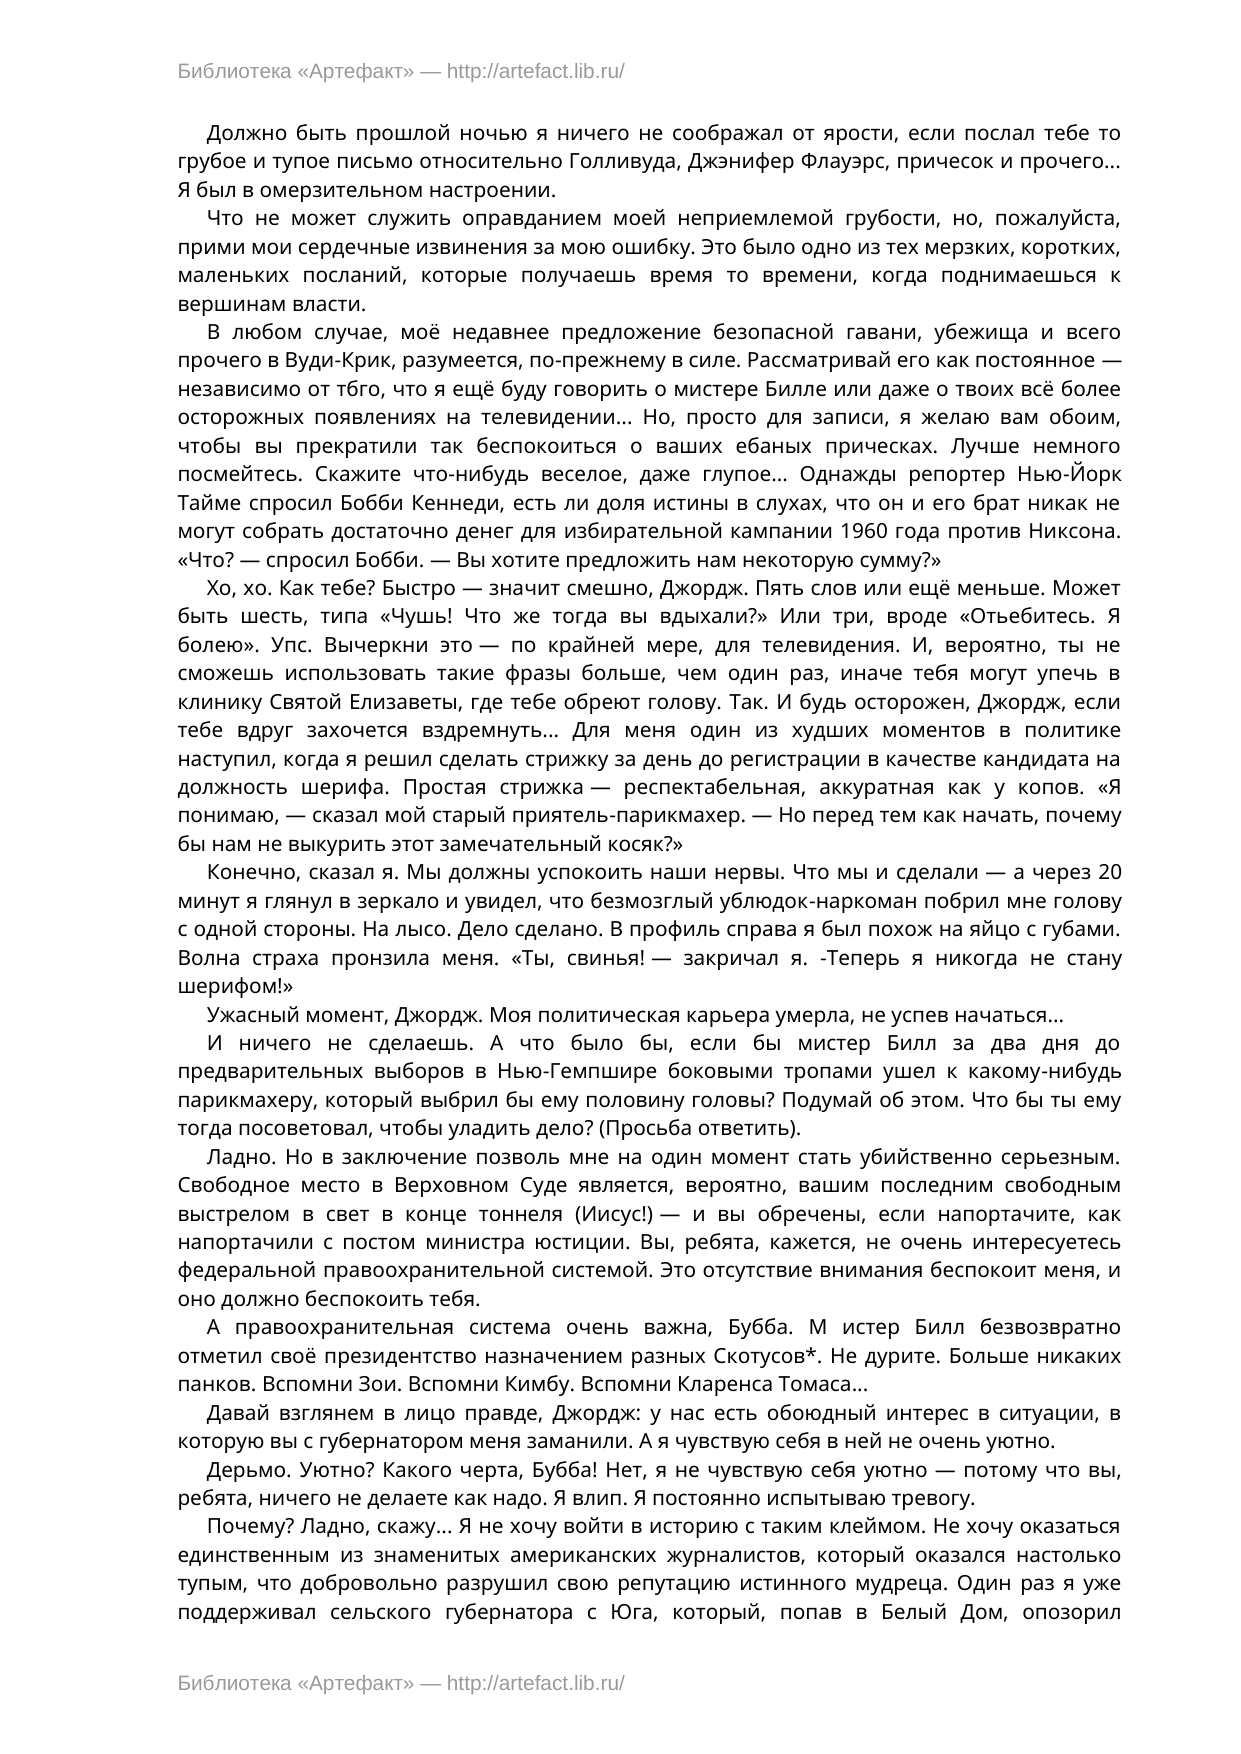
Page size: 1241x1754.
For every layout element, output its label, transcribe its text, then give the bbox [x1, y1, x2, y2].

text Дерьмо. Уютно? Какого черта, Бубба! Нет, я не чувствую себя уютно — потому что вы, ребята, ничего не делаете как надо. Я влип. Я постоянно испытываю тревогу. [177, 1455, 1122, 1512]
text В любом случае, моё недавнее предложение безопасной гавани, убежища и всего прочего в Вуди-Крик, разумеется, по-прежнему в силе. Рассматривай его как постоянное — независимо от тбго, что я ещё буду говорить о мистере Билле или даже о твоих всё более осторожных появлениях на телевидении... Но, просто для записи, я желаю вам обоим, чтобы вы прекратили так беспокоиться о ваших ебаных прическах. Лучше немного посмейтесь. Скажите что-нибудь веселое, даже глупое... Однажды репортер Нью-Йорк Тайме спросил Бобби Кеннеди, есть ли доля истины в слухах, что он и его брат никак не могут собрать достаточно денег для избирательной кампании 1960 года против Никсона. «Что? — спросил Бобби. — Вы хотите предложить нам некоторую сумму?» [177, 317, 1122, 573]
text Должно быть прошлой ночью я ничего не соображал от ярости, если послал тебе то грубое и тупое письмо относительно Голливуда, Джэнифер Флауэрс, причесок и прочего... Я был в омерзительном настроении. [177, 118, 1122, 203]
text Ужасный момент, Джордж. Моя политическая карьера умерла, не успев начаться... [177, 1000, 1122, 1028]
text Что не может служить оправданием моей неприемлемой грубости, но, пожалуйста, прими мои сердечные извинения за мою ошибку. Это было одно из тех мерзких, коротких, маленьких посланий, которые получаешь время то времени, когда поднимаешься к вершинам власти. [177, 203, 1122, 317]
text Ладно. Но в заключение позволь мне на один момент стать убийственно серьезным. Свободное место в Верховном Суде является, вероятно, вашим последним свободным выстрелом в свет в конце тоннеля (Иисус!) — и вы обречены, если напортачите, как напортачили с постом министра юстиции. Вы, ребята, кажется, не очень интересуетесь федеральной правоохранительной системой. Это отсутствие внимания беспокоит меня, и оно должно беспокоить тебя. [177, 1142, 1122, 1312]
text А правоохранительная система очень важна, Бубба. М истер Билл безвозвратно отметил своё президентство назначением разных Скотусов*. Не дурите. Больше никаких панков. Вспомни Зои. Вспомни Кимбу. Вспомни Кларенса Томаса... [177, 1312, 1122, 1398]
text Конечно, сказал я. Мы должны успокоить наши нервы. Что мы и сделали — а через 20 минут я глянул в зеркало и увидел, что безмозглый ублюдок-наркоман побрил мне голову с одной стороны. На лысо. Дело сделано. В профиль справа я был похож на яйцо с губами. Волна страха пронзила меня. «Ты, свинья! — закричал я. -Теперь я никогда не стану шерифом!» [177, 857, 1122, 1000]
text Давай взглянем в лицо правде, Джордж: у нас есть обоюдный интерес в ситуации, в которую вы с губернатором меня заманили. А я чувствую себя в ней не очень уютно. [177, 1398, 1122, 1455]
text Хо, хо. Как тебе? Быстро — значит смешно, Джордж. Пять слов или ещё меньше. Может быть шесть, типа «Чушь! Что же тогда вы вдыхали?» Или три, вроде «Отьебитесь. Я болею». Упс. Вычеркни это — по крайней мере, для телевидения. И, вероятно, ты не сможешь использовать такие фразы больше, чем один раз, иначе тебя могут упечь в клинику Святой Елизаветы, где тебе обреют голову. Так. И будь осторожен, Джордж, если тебе вдруг захочется вздремнуть... Для меня один из худших моментов в политике наступил, когда я решил сделать стрижку за день до регистрации в качестве кандидата на должность шерифа. Простая стрижка — респектабельная, аккуратная как у копов. «Я понимаю, — сказал мой старый приятель-парикмахер. — Но перед тем как начать, почему бы нам не выкурить этот замечательный косяк?» [177, 573, 1122, 857]
text И ничего не сделаешь. А что было бы, если бы мистер Билл за два дня до предварительных выборов в Нью-Гемпшире боковыми тропами ушел к какому-нибудь парикмахеру, который выбрил бы ему половину головы? Подумай об этом. Что бы ты ему тогда посоветовал, чтобы уладить дело? (Просьба ответить). [177, 1028, 1122, 1142]
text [177, 1512, 1122, 1625]
